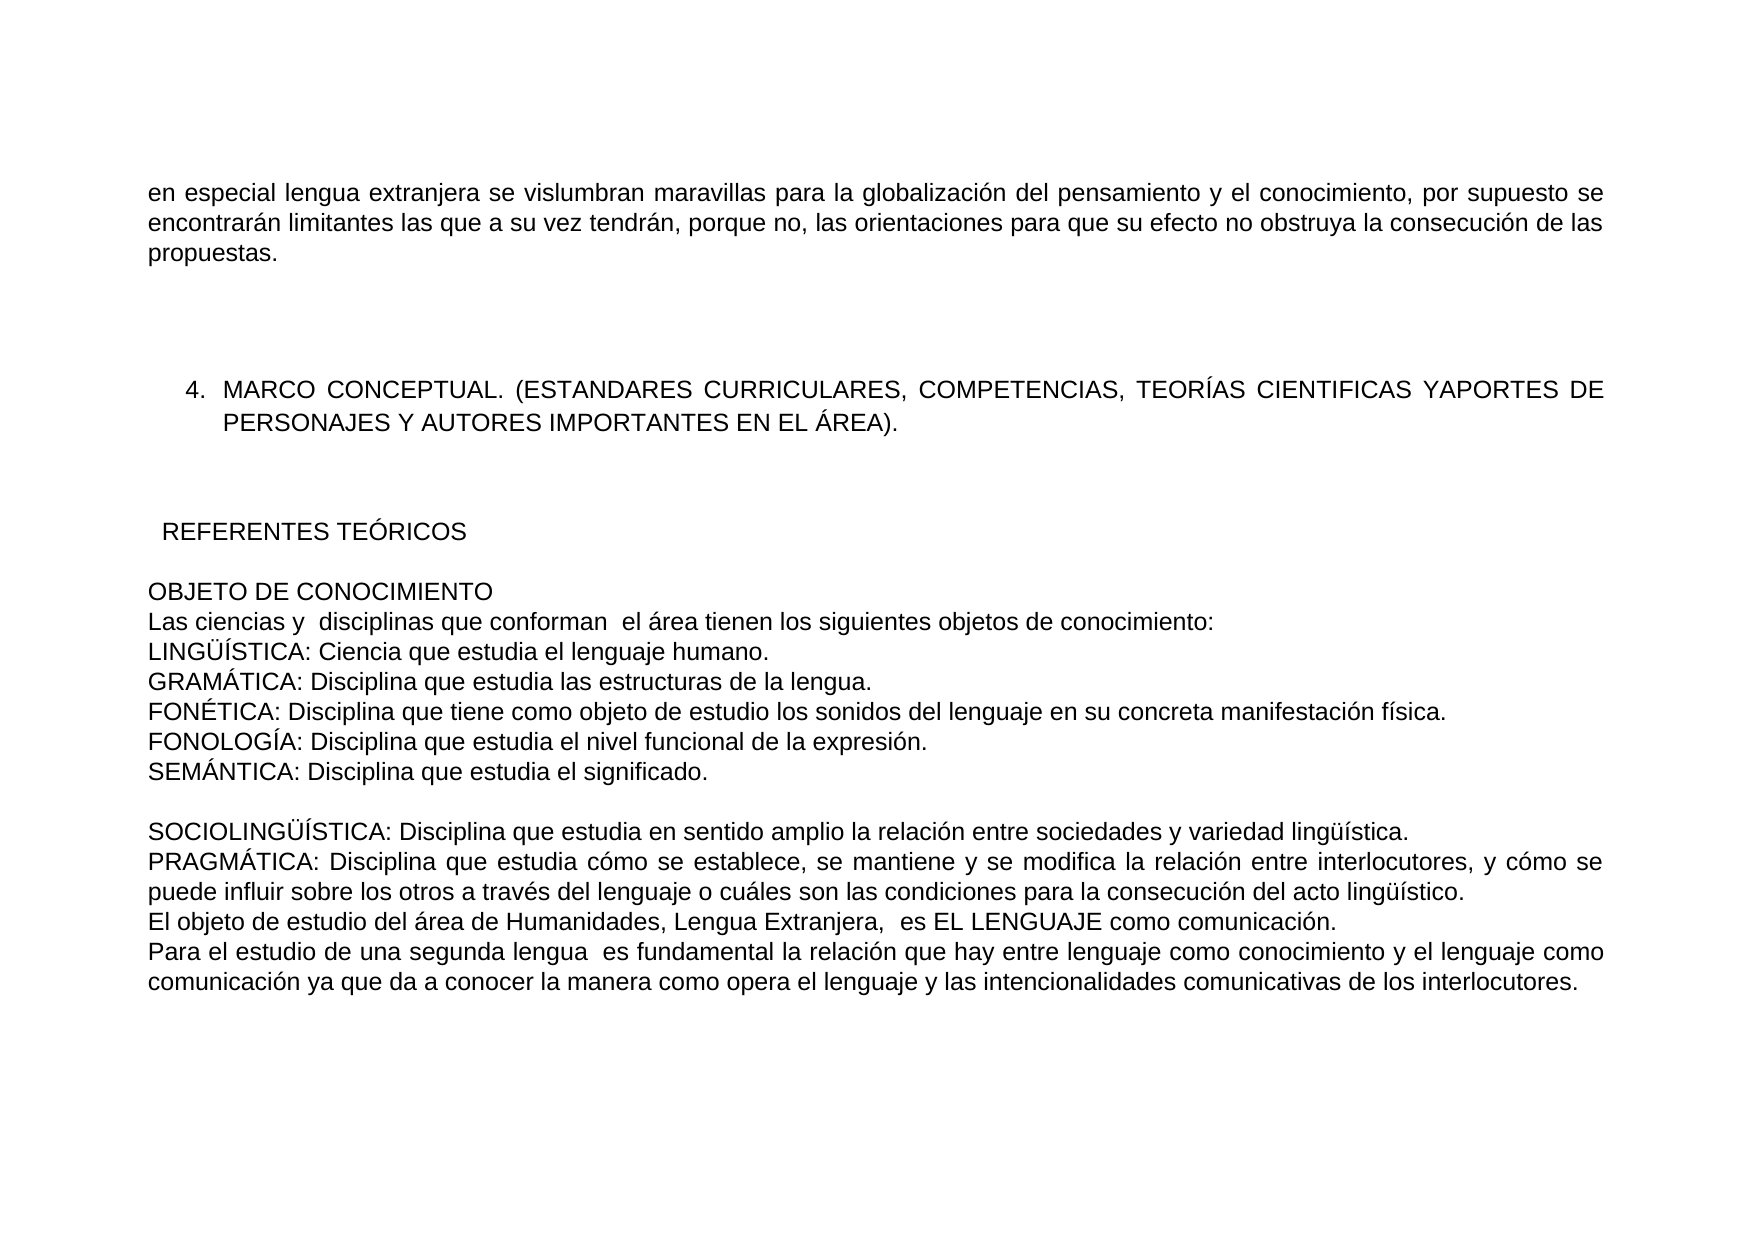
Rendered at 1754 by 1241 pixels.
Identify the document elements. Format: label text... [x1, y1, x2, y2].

text Para el estudio de una segunda lengua es fundamental la relación que hay entre lenguaje como conocimiento y el lenguaje como comunicación ya que da a conocer la manera como opera el lenguaje y las intencionalidades comunicativas de los interlocutores. [148, 936, 1606, 996]
list MARCO CONCEPTUAL. (ESTANDARES CURRICULARES, COMPETENCIAS, TEORÍAS CIENTIFICAS YAPORTES DE PERSONAJES Y AUTORES IMPORTANTES EN EL ÁREA). [185, 375, 1606, 437]
text FONÉTICA: Disciplina que tiene como objeto de estudio los sonidos del lenguaje en su concreta manifestación física. [148, 696, 1606, 726]
text LINGÜÍSTICA: Ciencia que estudia el lenguaje humano. [148, 636, 1606, 666]
text REFERENTES TEÓRICOS [148, 516, 1606, 546]
text SEMÁNTICA: Disciplina que estudia el significado. [148, 756, 1606, 786]
text GRAMÁTICA: Disciplina que estudia las estructuras de la lengua. [148, 666, 1606, 696]
text El objeto de estudio del área de Humanidades, Lengua Extranjera, es EL LENGUAJE como comunicación. [148, 906, 1606, 936]
text OBJETO DE CONOCIMIENTO [148, 576, 1606, 606]
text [148, 177, 1606, 267]
text SOCIOLINGÜÍSTICA: Disciplina que estudia en sentido amplio la relación entre sociedades y variedad lingüística. [148, 816, 1606, 846]
text FONOLOGÍA: Disciplina que estudia el nivel funcional de la expresión. [148, 726, 1606, 756]
text PRAGMÁTICA: Disciplina que estudia cómo se establece, se mantiene y se modifica la relación entre interlocutores, y cómo se puede influir sobre los otros a través del lenguaje o cuáles son las condiciones para la consecución del acto lingüístico. [148, 846, 1606, 906]
text Las ciencias y disciplinas que conforman el área tienen los siguientes objetos de conocimiento: [148, 606, 1606, 636]
